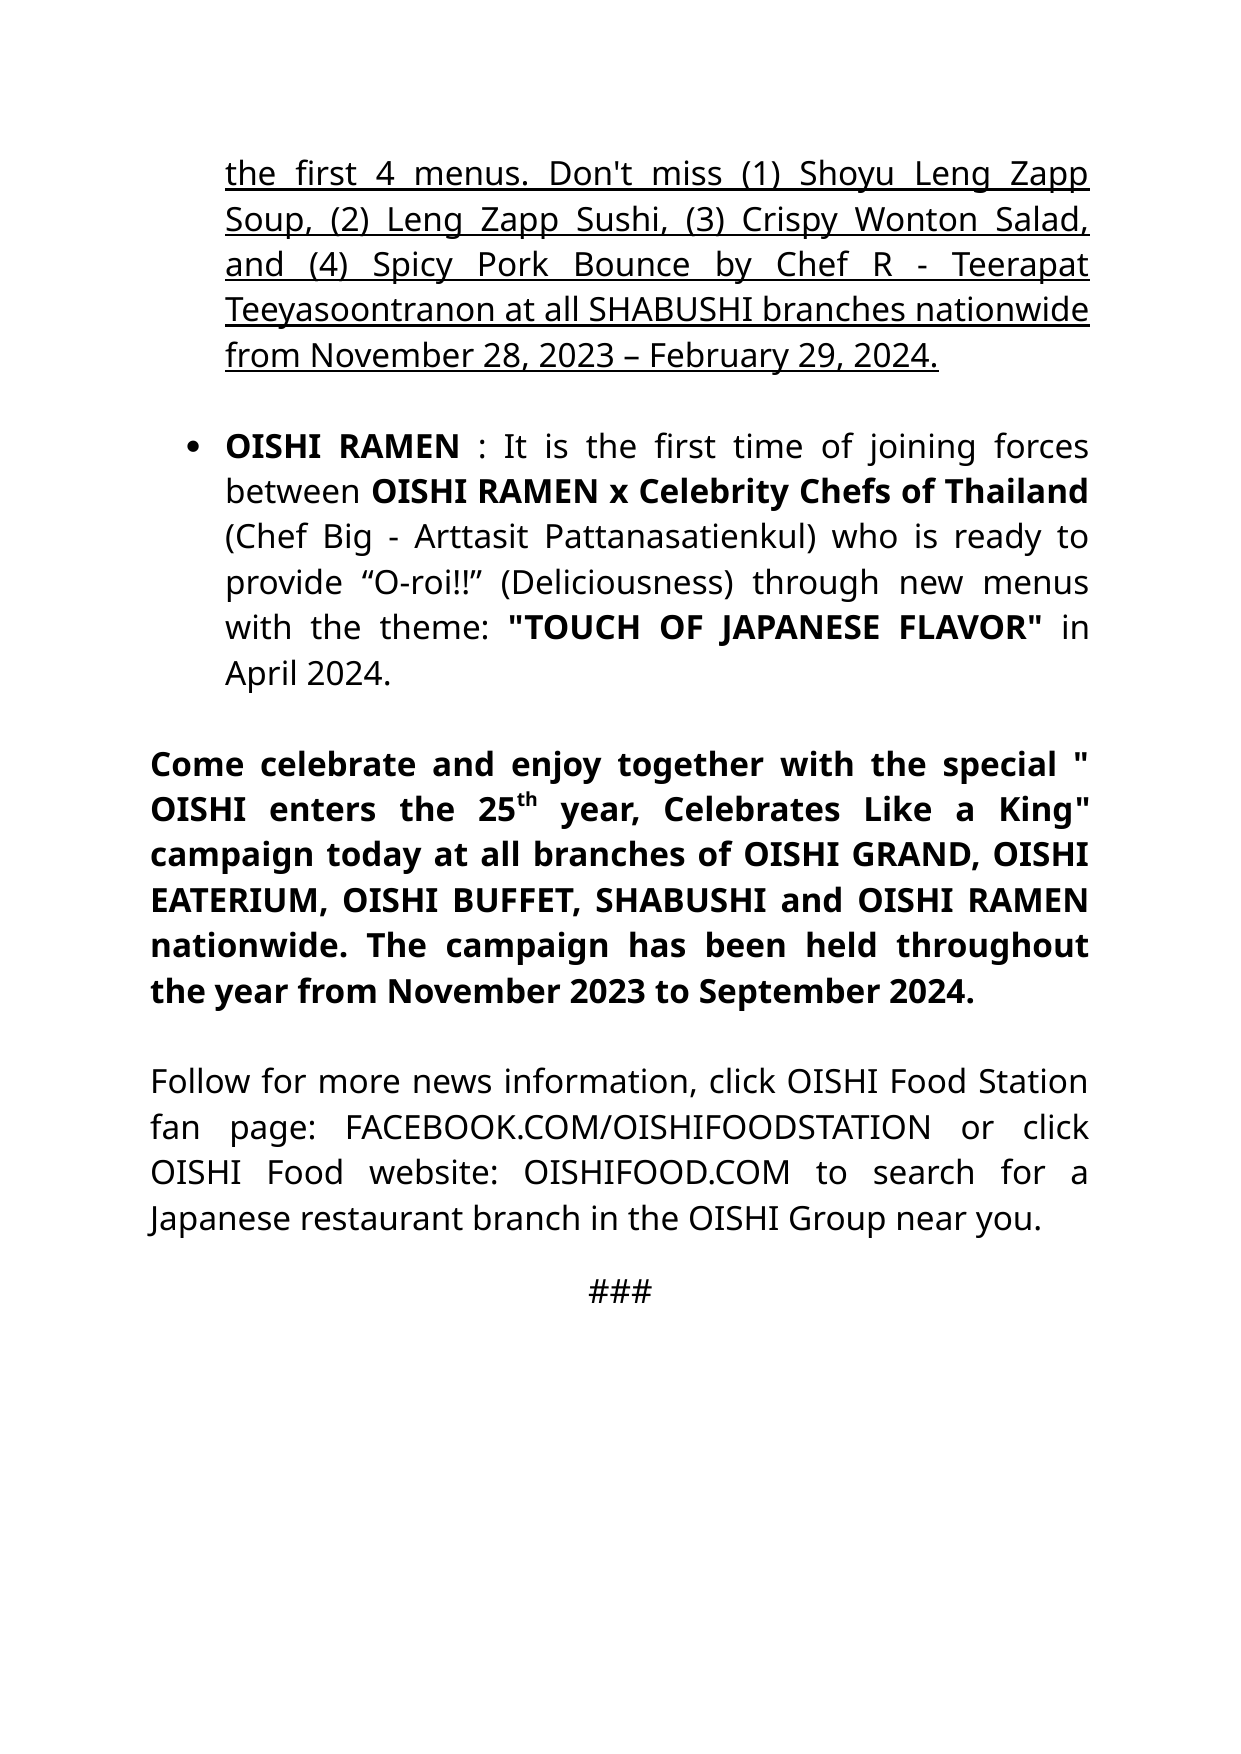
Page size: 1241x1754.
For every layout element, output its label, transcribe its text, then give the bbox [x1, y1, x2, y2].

list OISHI RAMEN : It is the first time of joining forces between OISHI RAMEN x Celebrity Chefs of Thailand (Chef Big - Arttasit Pattanasatienkul) who is ready to provide “O-roi!!” (Deliciousness) through new menus with the theme: "TOUCH OF JAPANESE FLAVOR" in April 2024. [187, 422, 1090, 695]
text Come celebrate and enjoy together with the special " OISHI enters the 25th year, Celebrates Like a King" campaign today at all branches of OISHI GRAND, OISHI EATERIUM, OISHI BUFFET, SHABUSHI and OISHI RAMEN nationwide. The campaign has been held throughout the year from November 2023 to September 2024. [150, 740, 1090, 1013]
text Follow for more news information, click OISHI Food Station fan page: FACEBOOK.COM/OISHIFOODSTATION or click OISHI Food website: OISHIFOOD.COM to search for a Japanese restaurant branch in the OISHI Group near you. [150, 1058, 1090, 1240]
text ### [150, 1268, 1090, 1313]
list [187, 150, 1090, 377]
